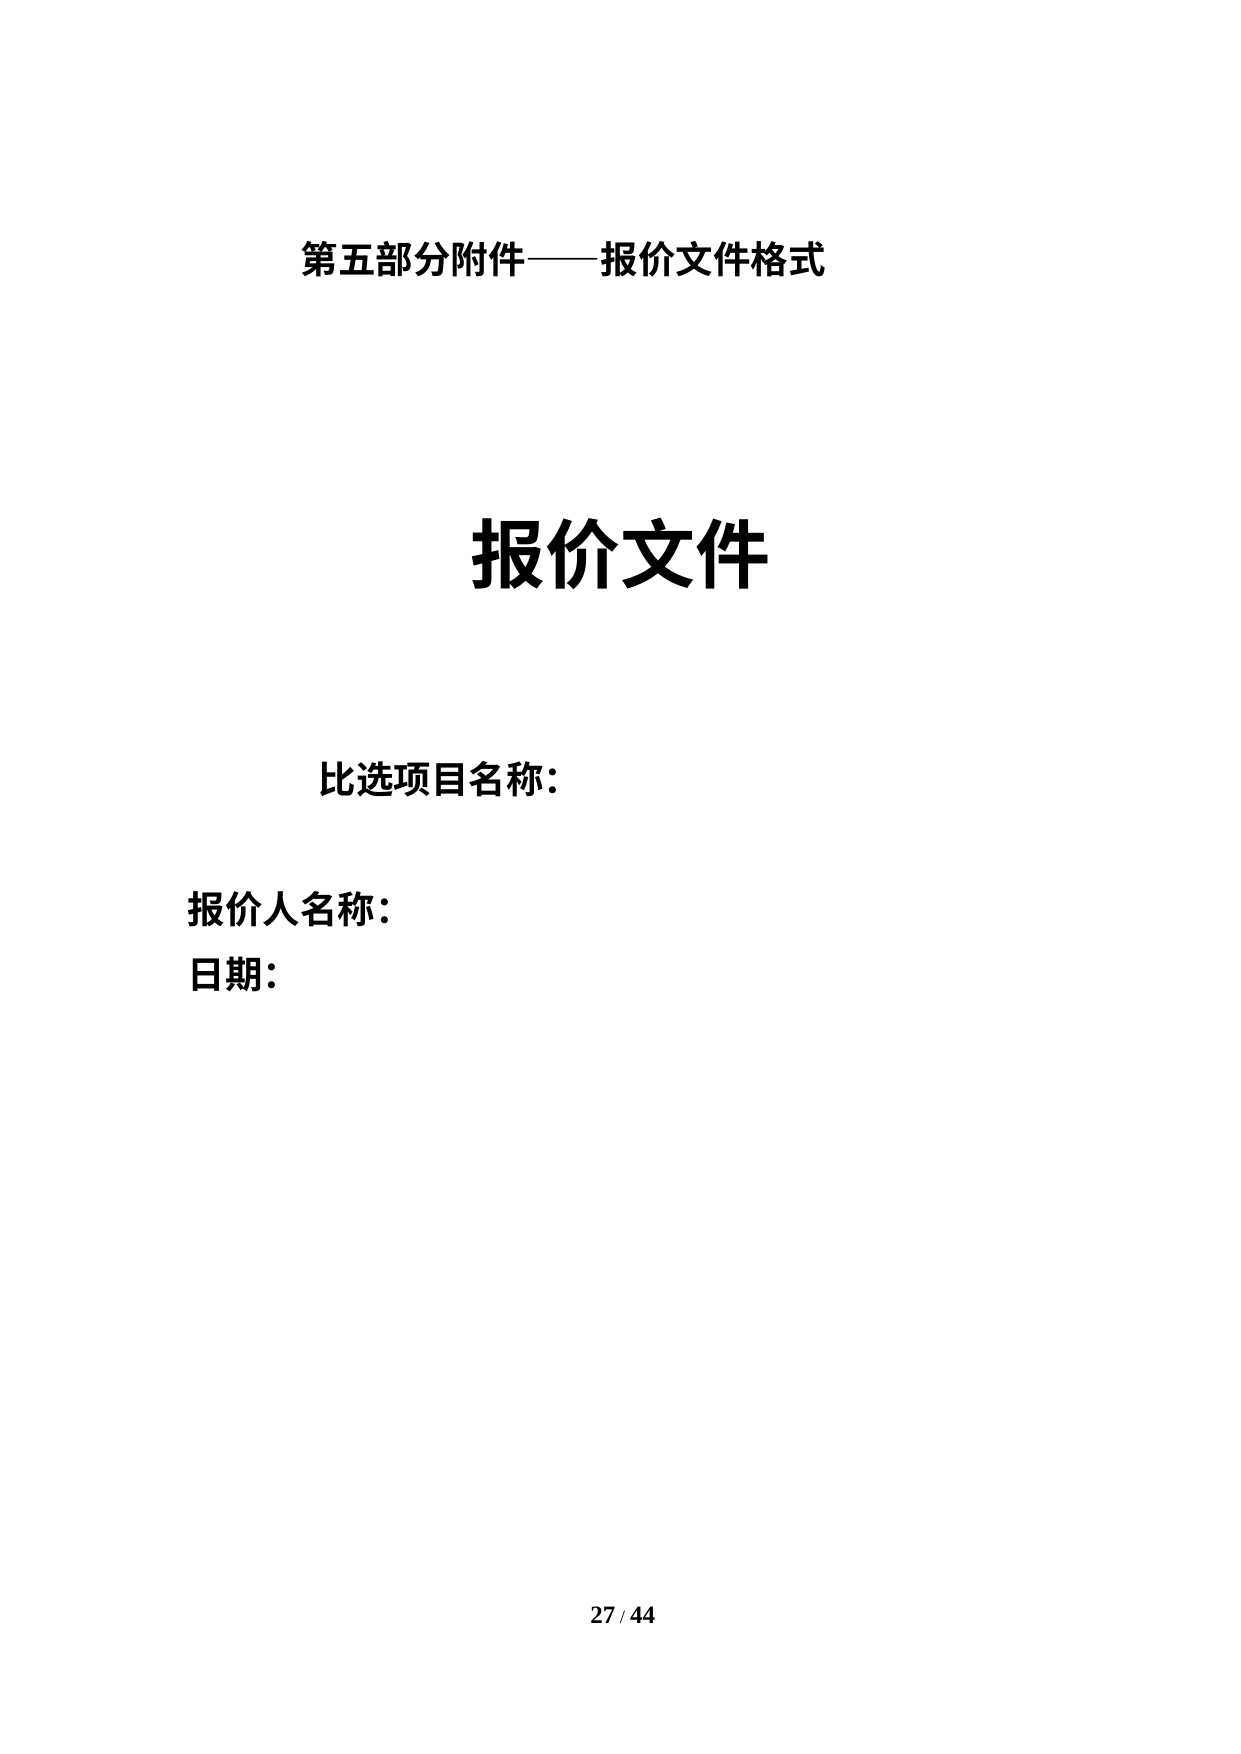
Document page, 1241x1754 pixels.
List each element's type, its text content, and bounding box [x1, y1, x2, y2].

text 报价人名称： [187, 875, 1053, 940]
text 报价文件 [187, 485, 1053, 615]
text 日期： [187, 940, 1053, 1005]
text 比选项目名称： [187, 745, 1053, 810]
text 第五部分附件——报价文件格式 [187, 225, 1053, 290]
